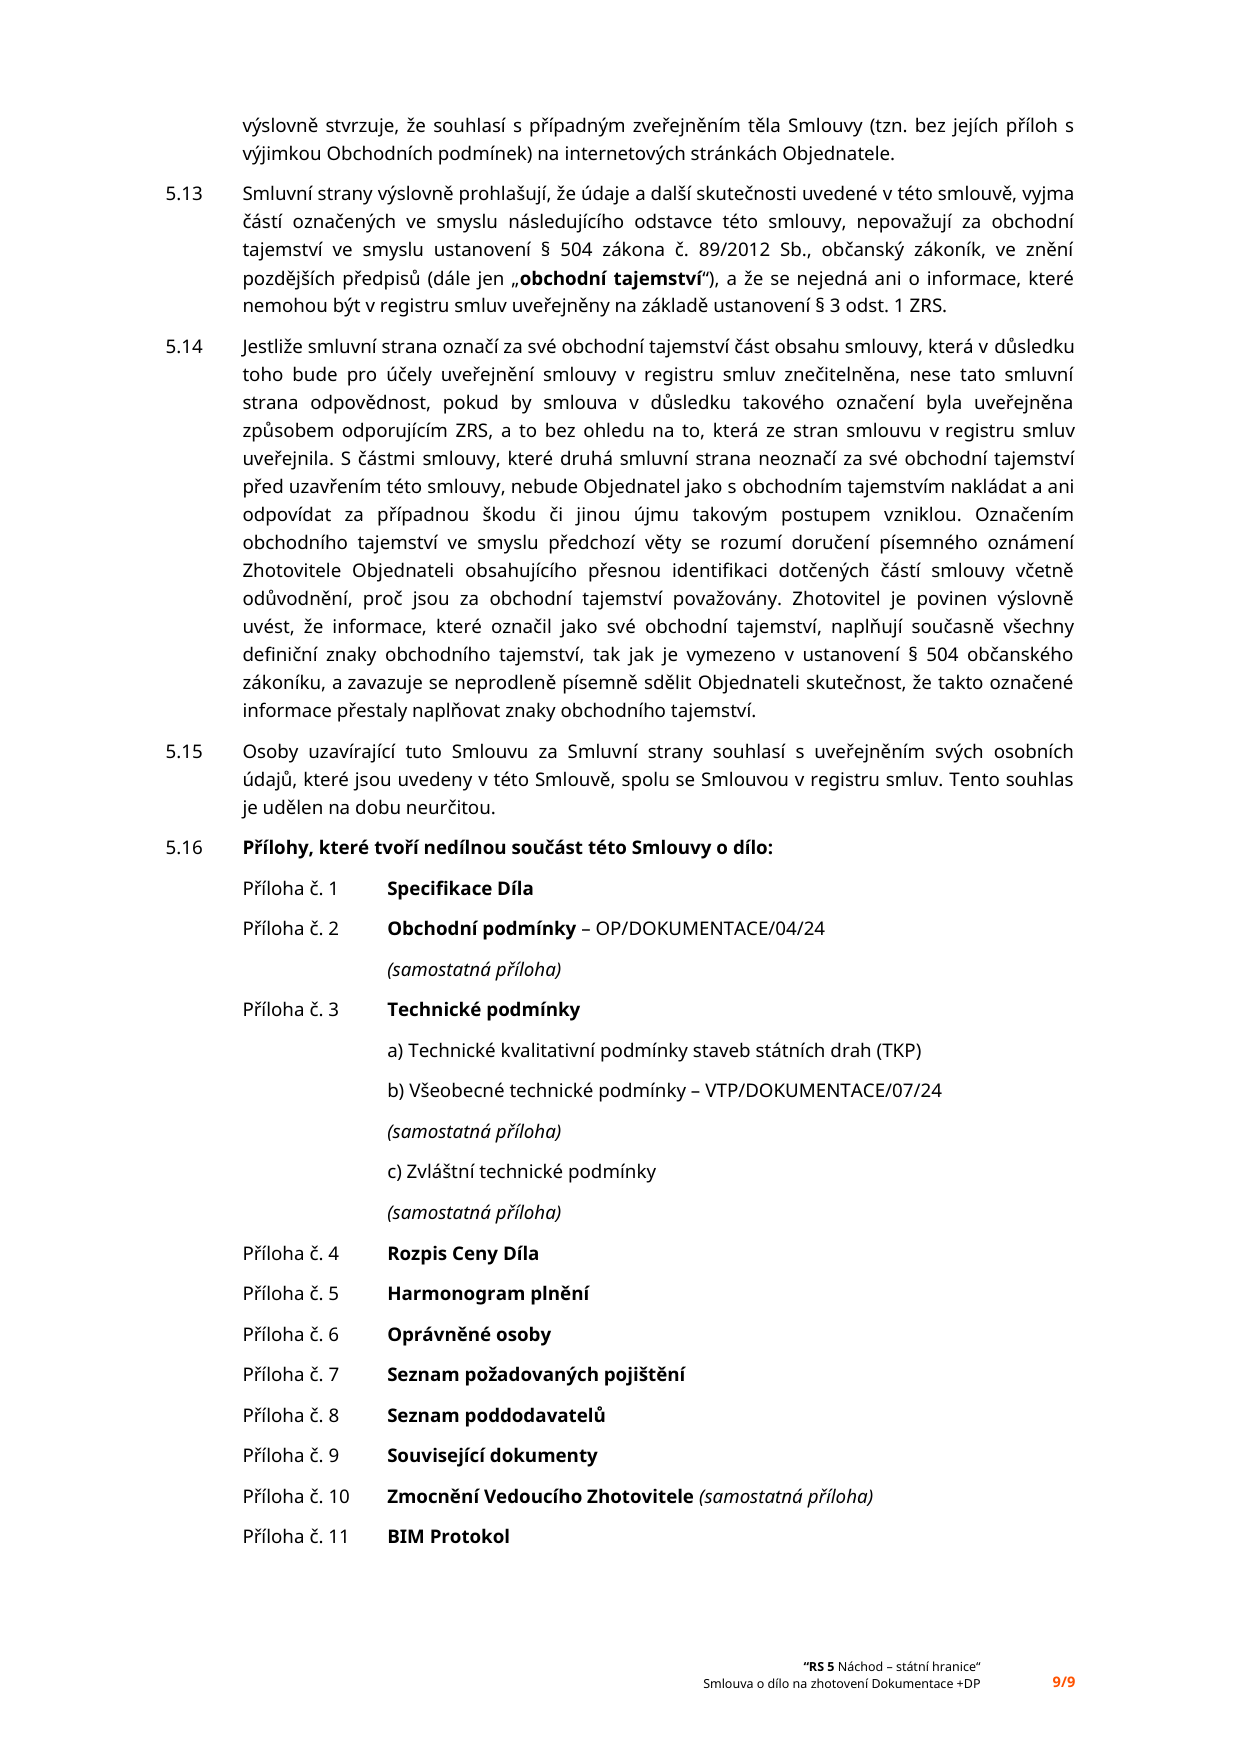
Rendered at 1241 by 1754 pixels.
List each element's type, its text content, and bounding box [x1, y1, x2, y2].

text Příloha č. 10 Zmocnění Vedoucího Zhotovitele (samostatná příloha) [242, 1483, 1075, 1508]
text Příloha č. 4 Rozpis Ceny Díla [242, 1240, 1075, 1265]
text Příloha č. 9 Související dokumenty [242, 1442, 1075, 1468]
text Příloha č. 2 Obchodní podmínky – OP/DOKUMENTACE/04/24 [242, 916, 1075, 941]
text Příloha č. 1 Specifikace Díla [242, 875, 1075, 901]
text (samostatná příloha) [387, 1199, 1075, 1225]
text (samostatná příloha) [242, 956, 1075, 982]
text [165, 112, 1075, 166]
text Příloha č. 5 Harmonogram plnění [242, 1280, 1075, 1306]
text Příloha č. 11 BIM Protokol [242, 1523, 1075, 1549]
text Jestliže smluvní strana označí za své obchodní tajemství část obsahu smlouvy, která v důsledku toho bude pro účely uveřejnění smlouvy v registru smluv znečitelněna, nese tato smluvní strana odpovědnost, pokud by smlouva v důsledku takového označení byla uveřejněna způsobem odporujícím ZRS, a to bez ohledu na to, která ze stran smlouvu v registru smluv uveřejnila. S částmi smlouvy, které druhá smluvní strana neoznačí za své obchodní tajemství před uzavřením této smlouvy, nebude Objednatel jako s obchodním tajemstvím nakládat a ani odpovídat za případnou škodu či jinou újmu takovým postupem vzniklou. Označením obchodního tajemství ve smyslu předchozí věty se rozumí doručení písemného oznámení Zhotovitele Objednateli obsahujícího přesnou identifikaci dotčených částí smlouvy včetně odůvodnění, proč jsou za obchodní tajemství považovány. Zhotovitel je povinen výslovně uvést, že informace, které označil jako své obchodní tajemství, naplňují současně všechny definiční znaky obchodního tajemství, tak jak je vymezeno v ustanovení § 504 občanského zákoníku, a zavazuje se neprodleně písemně sdělit Objednateli skutečnost, že takto označené informace přestaly naplňovat znaky obchodního tajemství. [165, 333, 1075, 723]
text Osoby uzavírající tuto Smlouvu za Smluvní strany souhlasí s uveřejněním svých osobních údajů, které jsou uvedeny v této Smlouvě, spolu se Smlouvou v registru smluv. Tento souhlas je udělen na dobu neurčitou. [165, 738, 1075, 820]
text b) Všeobecné technické podmínky – VTP/DOKUMENTACE/07/24 [387, 1078, 1075, 1103]
text c) Zvláštní technické podmínky [387, 1159, 1075, 1184]
text a) Technické kvalitativní podmínky staveb státních drah (TKP) [387, 1037, 1075, 1063]
text Příloha č. 8 Seznam poddodavatelů [242, 1402, 1075, 1427]
text Příloha č. 7 Seznam požadovaných pojištění [242, 1361, 1075, 1387]
text Příloha č. 6 Oprávněné osoby [242, 1321, 1075, 1346]
text Smluvní strany výslovně prohlašují, že údaje a další skutečnosti uvedené v této smlouvě, vyjma částí označených ve smyslu následujícího odstavce této smlouvy, nepovažují za obchodní tajemství ve smyslu ustanovení § 504 zákona č. 89/2012 Sb., občanský zákoník, ve znění pozdějších předpisů (dále jen „obchodní tajemství“), a že se nejedná ani o informace, které nemohou být v registru smluv uveřejněny na základě ustanovení § 3 odst. 1 ZRS. [165, 181, 1075, 318]
text Příloha č. 3 Technické podmínky [242, 997, 1075, 1022]
text (samostatná příloha) [387, 1118, 1075, 1144]
list Přílohy, které tvoří nedílnou součást této Smlouvy o dílo: [165, 835, 1075, 860]
